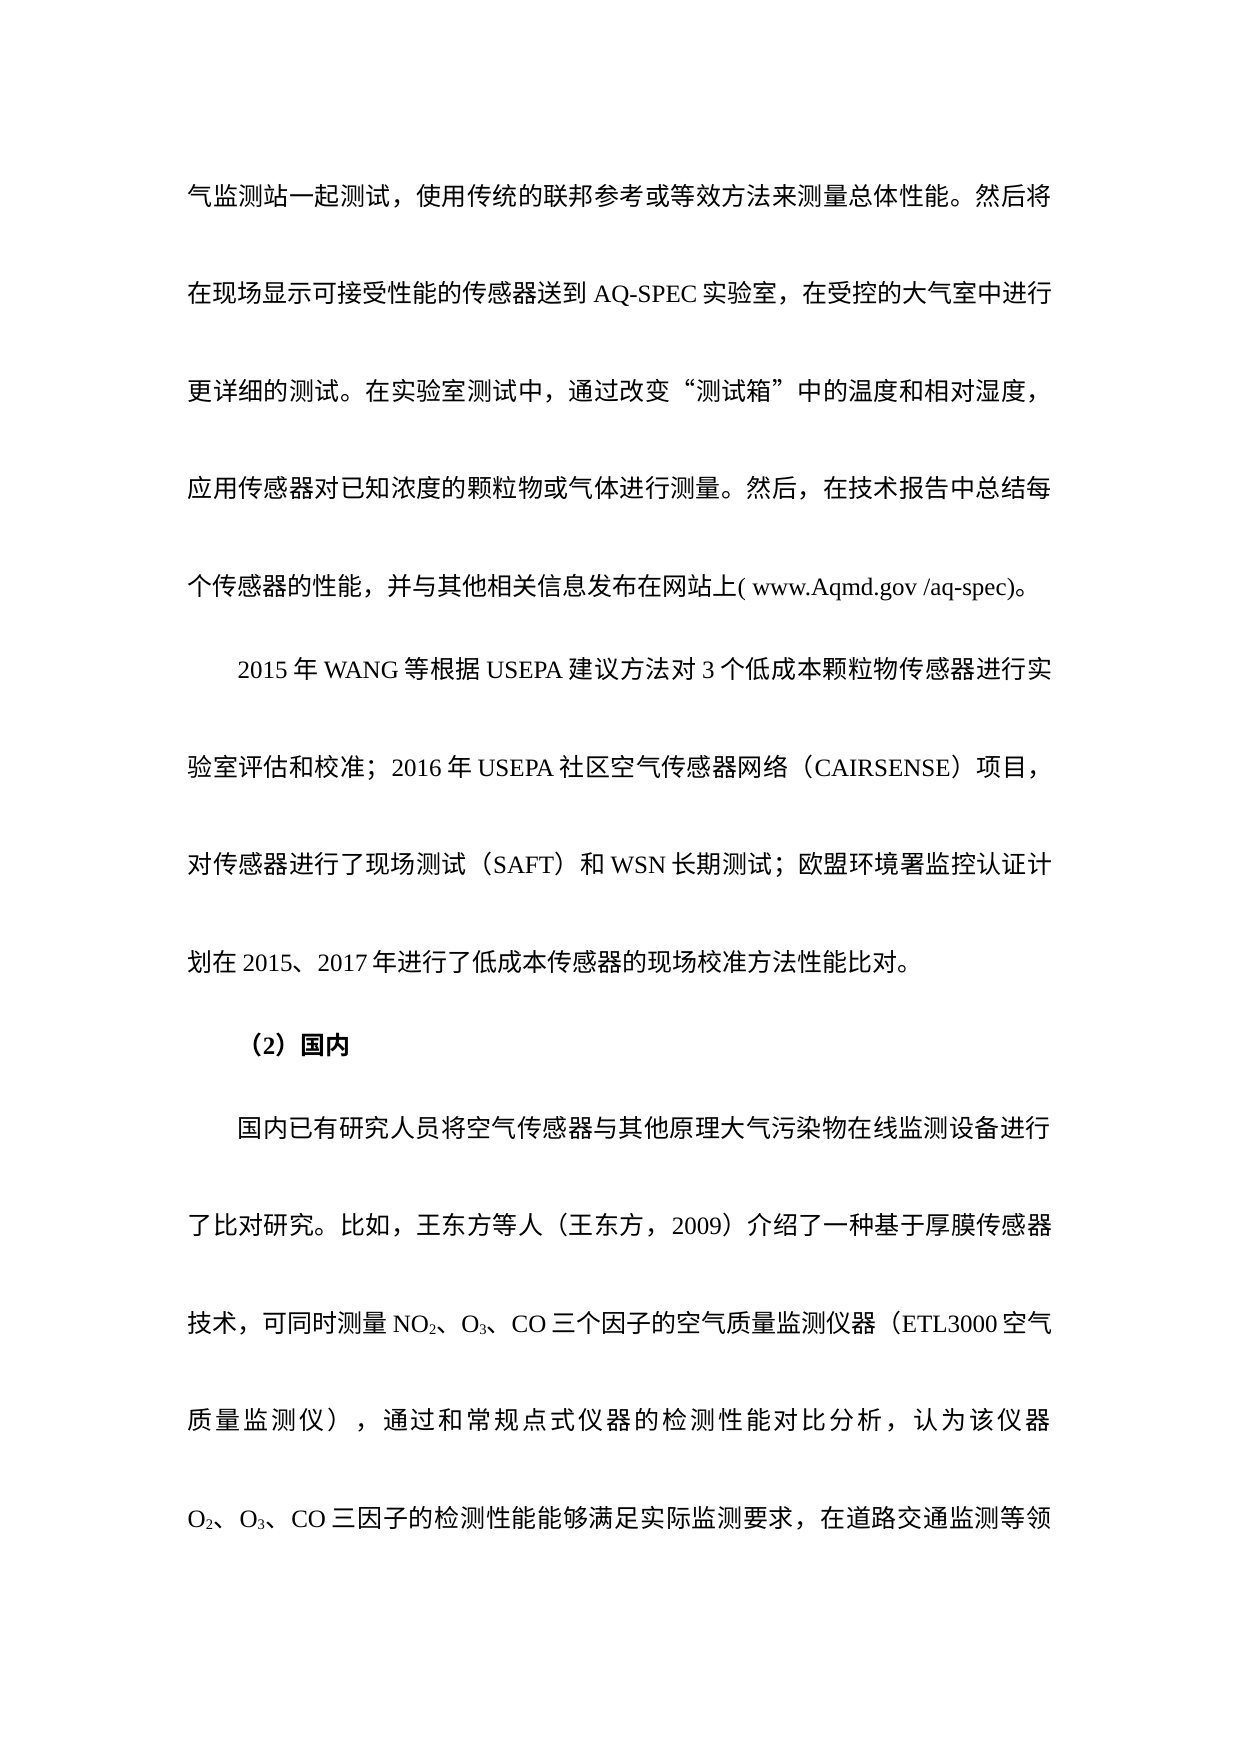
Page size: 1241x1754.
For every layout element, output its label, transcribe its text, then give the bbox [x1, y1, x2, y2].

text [187, 162, 1053, 617]
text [187, 1094, 1053, 1549]
text （2）国内 [187, 1011, 1053, 1076]
text 2015年WANG等根据USEPA建议方法对3个低成本颗粒物传感器进行实验室评估和校准；2016年USEPA社区空气传感器网络（CAIRSENSE）项目，对传感器进行了现场测试（SAFT）和WSN长期测试；欧盟环境署监控认证计划在2015、2017年进行了低成本传感器的现场校准方法性能比对。 [187, 635, 1053, 993]
